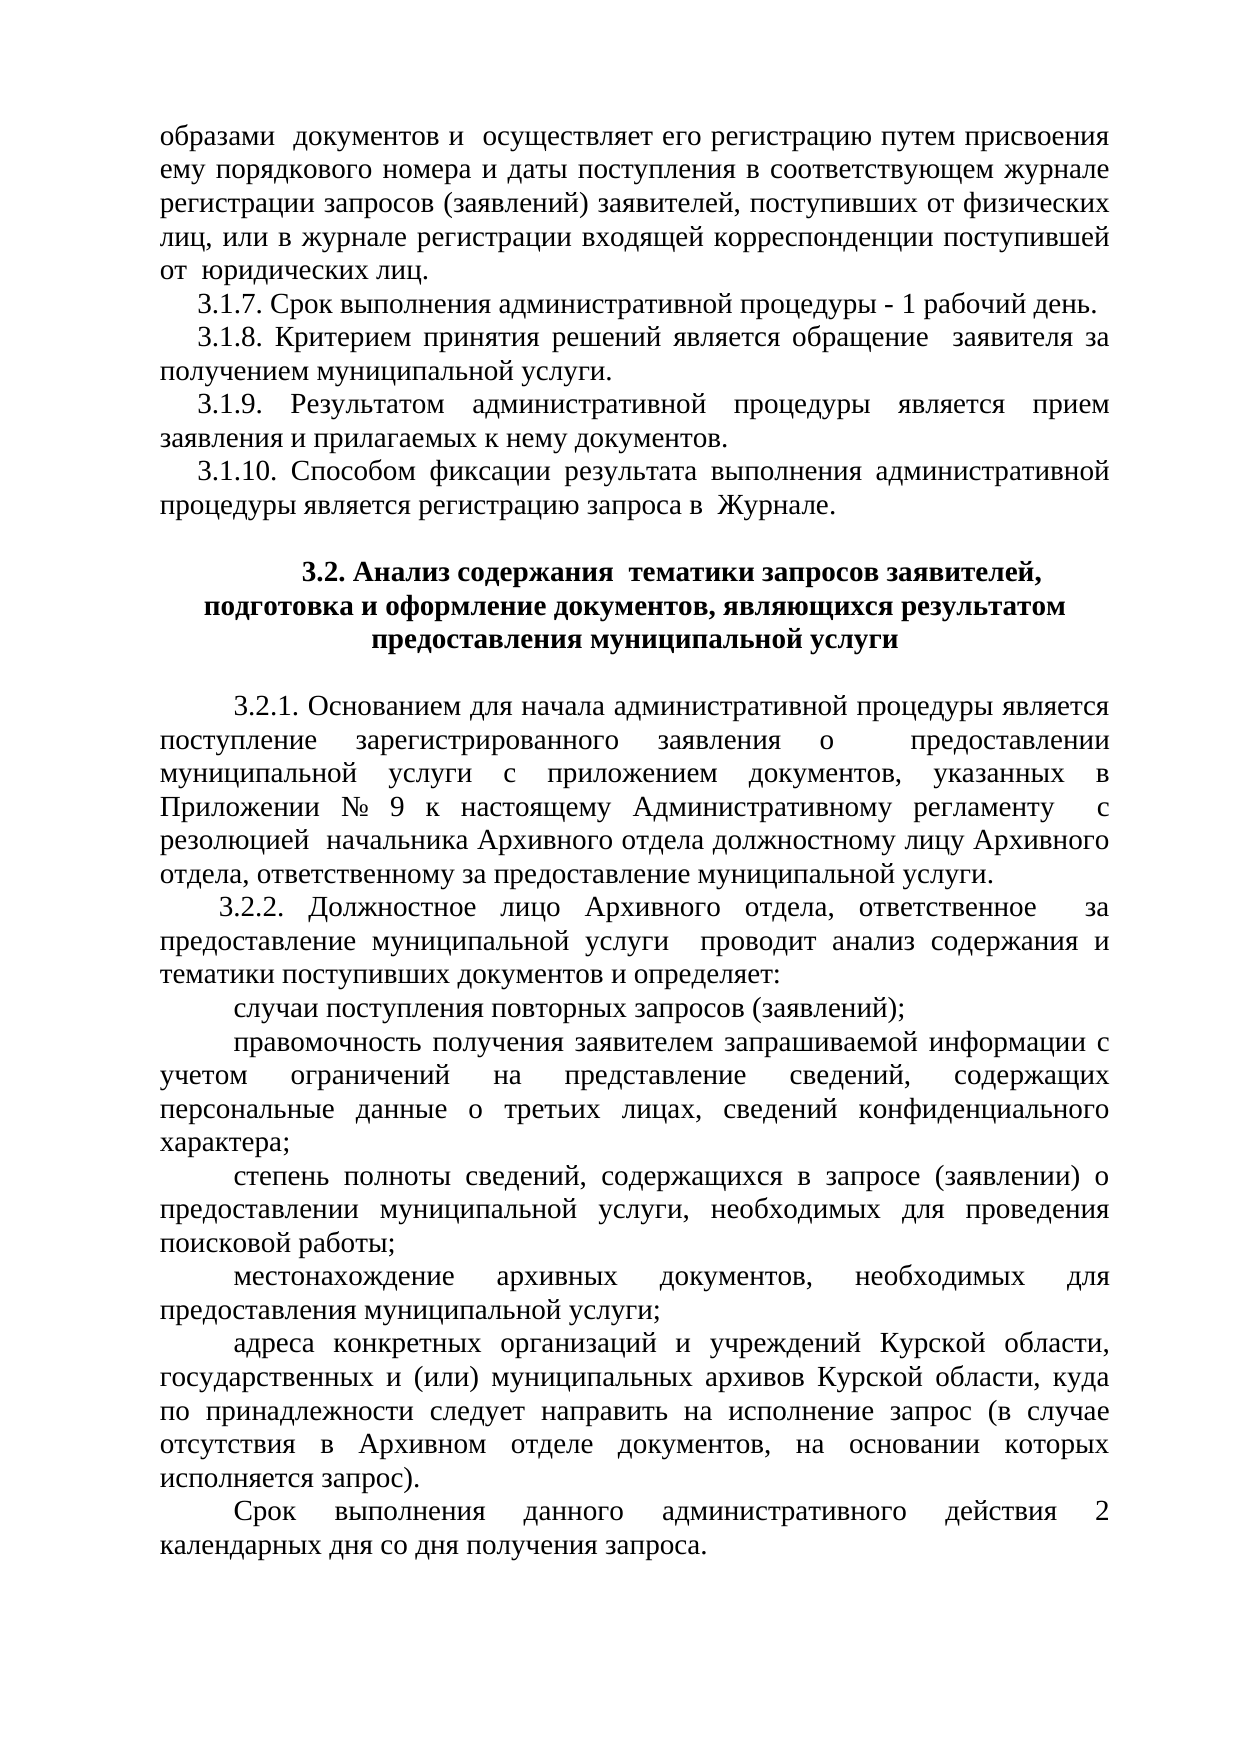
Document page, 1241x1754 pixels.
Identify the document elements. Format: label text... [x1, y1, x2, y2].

text 3.1.7. Срок выполнения административной процедуры - 1 рабочий день. [159, 286, 1110, 319]
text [159, 118, 1110, 286]
text 3.1.8. Критерием принятия решений является обращение заявителя за получением муниципальной услуги. [159, 319, 1110, 386]
text 3.2.1. Основанием для начала административной процедуры является поступление зарегистрированного заявления о предоставлении муниципальной услуги с приложением документов, указанных в Приложении № 9 к настоящему Административному регламенту с резолюцией начальника Архивного отдела должностному лицу Архивного отдела, ответственному за предоставление муниципальной услуги. [159, 688, 1110, 889]
text 3.2. Анализ содержания тематики запросов заявителей, подготовка и оформление документов, являющихся результатом предоставления муниципальной услуги [159, 554, 1110, 655]
text случаи поступления повторных запросов (заявлений); [159, 990, 1110, 1024]
text 3.2.2. Должностное лицо Архивного отдела, ответственное за предоставление муниципальной услуги проводит анализ содержания и тематики поступивших документов и определяет: [159, 889, 1110, 990]
text правомочность получения заявителем запрашиваемой информации с учетом ограничений на представление сведений, содержащих персональные данные о третьих лицах, сведений конфиденциального характера; [159, 1024, 1110, 1158]
text Срок выполнения данного административного действия 2 календарных дня со дня получения запроса. [159, 1493, 1110, 1560]
text 3.1.10. Способом фиксации результата выполнения административной процедуры является регистрацию запроса в Журнале. [159, 453, 1110, 521]
text местонахождение архивных документов, необходимых для предоставления муниципальной услуги; [159, 1258, 1110, 1326]
text степень полноты сведений, содержащихся в запросе (заявлении) о предоставлении муниципальной услуги, необходимых для проведения поисковой работы; [159, 1158, 1110, 1258]
text адреса конкретных организаций и учреждений Курской области, государственных и (или) муниципальных архивов Курской области, куда по принадлежности следует направить на исполнение запрос (в случае отсутствия в Архивном отделе документов, на основании которых исполняется запрос). [159, 1326, 1110, 1493]
text 3.1.9. Результатом административной процедуры является прием заявления и прилагаемых к нему документов. [159, 386, 1110, 453]
